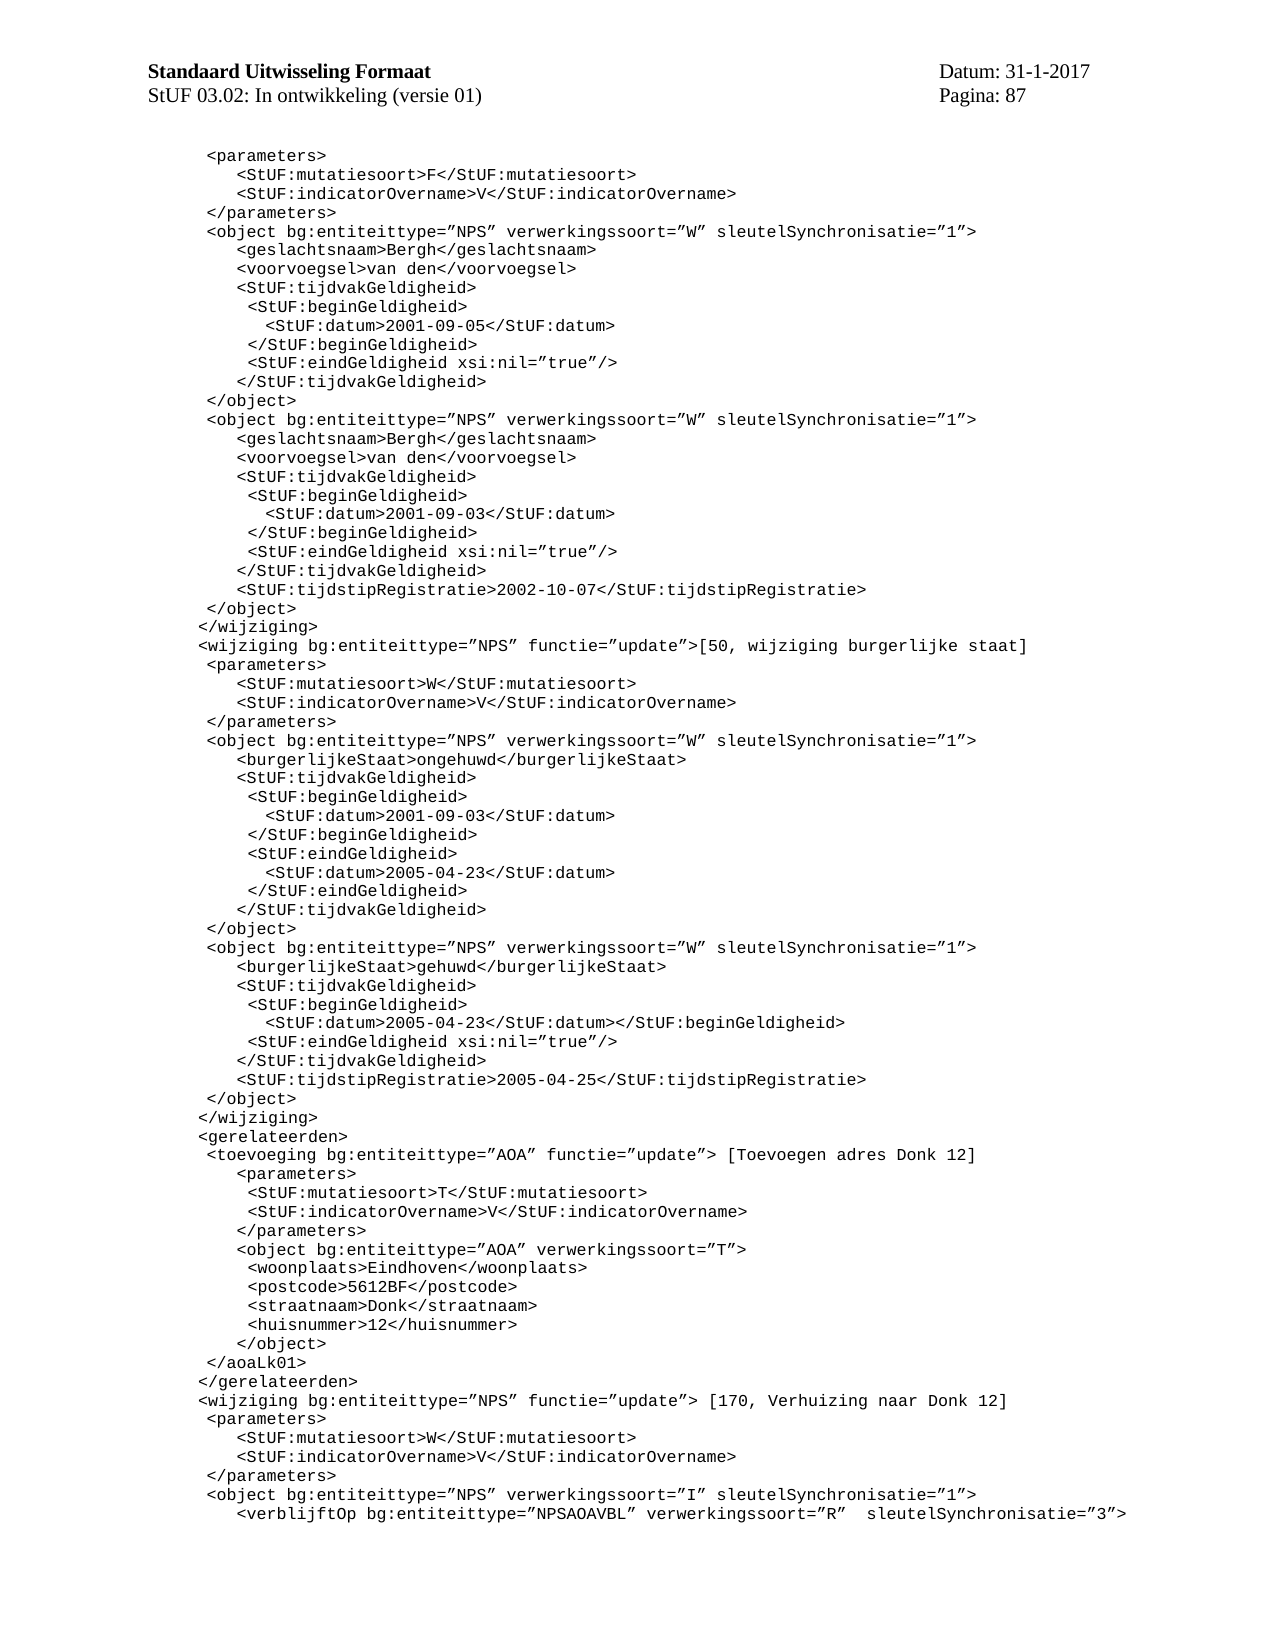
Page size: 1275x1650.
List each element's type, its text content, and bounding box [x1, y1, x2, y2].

text </parameters> [148, 713, 1127, 732]
text </parameters> [148, 1467, 1127, 1486]
text <StUF:tijdvakGeldigheid> [148, 770, 1127, 789]
text <gerelateerden> [148, 1128, 1127, 1147]
text <StUF:indicatorOvername>V</StUF:indicatorOvername> [148, 694, 1127, 713]
text <StUF:tijdvakGeldigheid> [148, 468, 1127, 487]
text </object> [148, 1336, 1127, 1354]
text <burgerlijkeStaat>ongehuwd</burgerlijkeStaat> [148, 751, 1127, 770]
text <StUF:mutatiesoort>F</StUF:mutatiesoort> [148, 167, 1127, 185]
text <object bg:entiteittype=”NPS” verwerkingssoort=”W” sleutelSynchronisatie=”1”> [148, 412, 1127, 431]
text <StUF:datum>2001-09-03</StUF:datum> [148, 506, 1127, 525]
text <parameters> [148, 657, 1127, 676]
text </StUF:eindGeldigheid> [148, 883, 1127, 902]
text </object> [148, 921, 1127, 939]
text <woonplaats>Eindhoven</woonplaats> [148, 1260, 1127, 1279]
text <object bg:entiteittype=”NPS” verwerkingssoort=”W” sleutelSynchronisatie=”1”> [148, 732, 1127, 751]
text <StUF:mutatiesoort>W</StUF:mutatiesoort> [148, 1430, 1127, 1449]
text <wijziging bg:entiteittype=”NPS” functie=”update”>[50, wijziging burgerlijke staat] [148, 638, 1127, 657]
text <geslachtsnaam>Bergh</geslachtsnaam> [148, 431, 1127, 449]
text <StUF:mutatiesoort>T</StUF:mutatiesoort> [148, 1185, 1127, 1203]
text <object bg:entiteittype=”NPS” verwerkingssoort=”W” sleutelSynchronisatie=”1”> [148, 939, 1127, 958]
text </parameters> [148, 204, 1127, 223]
text <StUF:mutatiesoort>W</StUF:mutatiesoort> [148, 676, 1127, 694]
text <object bg:entiteittype=”NPS” verwerkingssoort=”W” sleutelSynchronisatie=”1”> [148, 223, 1127, 242]
text <burgerlijkeStaat>gehuwd</burgerlijkeStaat> [148, 958, 1127, 977]
text <toevoeging bg:entiteittype=”AOA” functie=”update”> [Toevoegen adres Donk 12] [148, 1147, 1127, 1166]
text <StUF:tijdvakGeldigheid> [148, 977, 1127, 996]
text <StUF:beginGeldigheid> [148, 298, 1127, 317]
text <StUF:indicatorOvername>V</StUF:indicatorOvername> [148, 1203, 1127, 1222]
text <StUF:tijdstipRegistratie>2002-10-07</StUF:tijdstipRegistratie> [148, 581, 1127, 600]
text <StUF:eindGeldigheid> [148, 845, 1127, 864]
text </object> [148, 393, 1127, 412]
text <StUF:eindGeldigheid xsi:nil=”true”/> [148, 1034, 1127, 1053]
text <huisnummer>12</huisnummer> [148, 1317, 1127, 1336]
text <wijziging bg:entiteittype=”NPS” functie=”update”> [170, Verhuizing naar Donk 12] [148, 1392, 1127, 1411]
text <parameters> [148, 148, 1127, 167]
text <StUF:tijdvakGeldigheid> [148, 280, 1127, 298]
text <StUF:indicatorOvername>V</StUF:indicatorOvername> [148, 1449, 1127, 1467]
text <StUF:beginGeldigheid> [148, 789, 1127, 808]
text <StUF:eindGeldigheid xsi:nil=”true”/> [148, 355, 1127, 374]
text <StUF:tijdstipRegistratie>2005-04-25</StUF:tijdstipRegistratie> [148, 1072, 1127, 1090]
text <parameters> [148, 1166, 1127, 1185]
text </wijziging> [148, 619, 1127, 638]
text <voorvoegsel>van den</voorvoegsel> [148, 449, 1127, 468]
text <StUF:indicatorOvername>V</StUF:indicatorOvername> [148, 185, 1127, 204]
text <voorvoegsel>van den</voorvoegsel> [148, 261, 1127, 280]
text </StUF:tijdvakGeldigheid> [148, 374, 1127, 393]
text <postcode>5612BF</postcode> [148, 1279, 1127, 1298]
text </StUF:tijdvakGeldigheid> [148, 562, 1127, 581]
text </StUF:beginGeldigheid> [148, 525, 1127, 544]
text </wijziging> [148, 1109, 1127, 1128]
text </StUF:beginGeldigheid> [148, 826, 1127, 845]
text </object> [148, 600, 1127, 619]
text <StUF:datum>2005-04-23</StUF:datum> [148, 864, 1127, 883]
text <StUF:beginGeldigheid> [148, 487, 1127, 506]
text <object bg:entiteittype=”AOA” verwerkingssoort=”T”> [148, 1241, 1127, 1260]
text </aoaLk01> [148, 1354, 1127, 1373]
text <StUF:datum>2005-04-23</StUF:datum></StUF:beginGeldigheid> [148, 1015, 1127, 1034]
text <StUF:eindGeldigheid xsi:nil=”true”/> [148, 544, 1127, 562]
text <geslachtsnaam>Bergh</geslachtsnaam> [148, 242, 1127, 261]
text <StUF:beginGeldigheid> [148, 996, 1127, 1015]
text </parameters> [148, 1222, 1127, 1241]
text </gerelateerden> [148, 1373, 1127, 1392]
text </StUF:beginGeldigheid> [148, 336, 1127, 355]
text <StUF:datum>2001-09-03</StUF:datum> [148, 808, 1127, 826]
text <StUF:datum>2001-09-05</StUF:datum> [148, 317, 1127, 336]
text <straatnaam>Donk</straatnaam> [148, 1298, 1127, 1317]
text <object bg:entiteittype=”NPS” verwerkingssoort=”I” sleutelSynchronisatie=”1”> [148, 1486, 1127, 1505]
text </StUF:tijdvakGeldigheid> [148, 1053, 1127, 1072]
text <parameters> [148, 1411, 1127, 1430]
text </object> [148, 1090, 1127, 1109]
text </StUF:tijdvakGeldigheid> [148, 902, 1127, 921]
text <verblijftOp bg:entiteittype=”NPSAOAVBL” verwerkingssoort=”R” sleutelSynchronisatie=”3”> [148, 1505, 1127, 1524]
